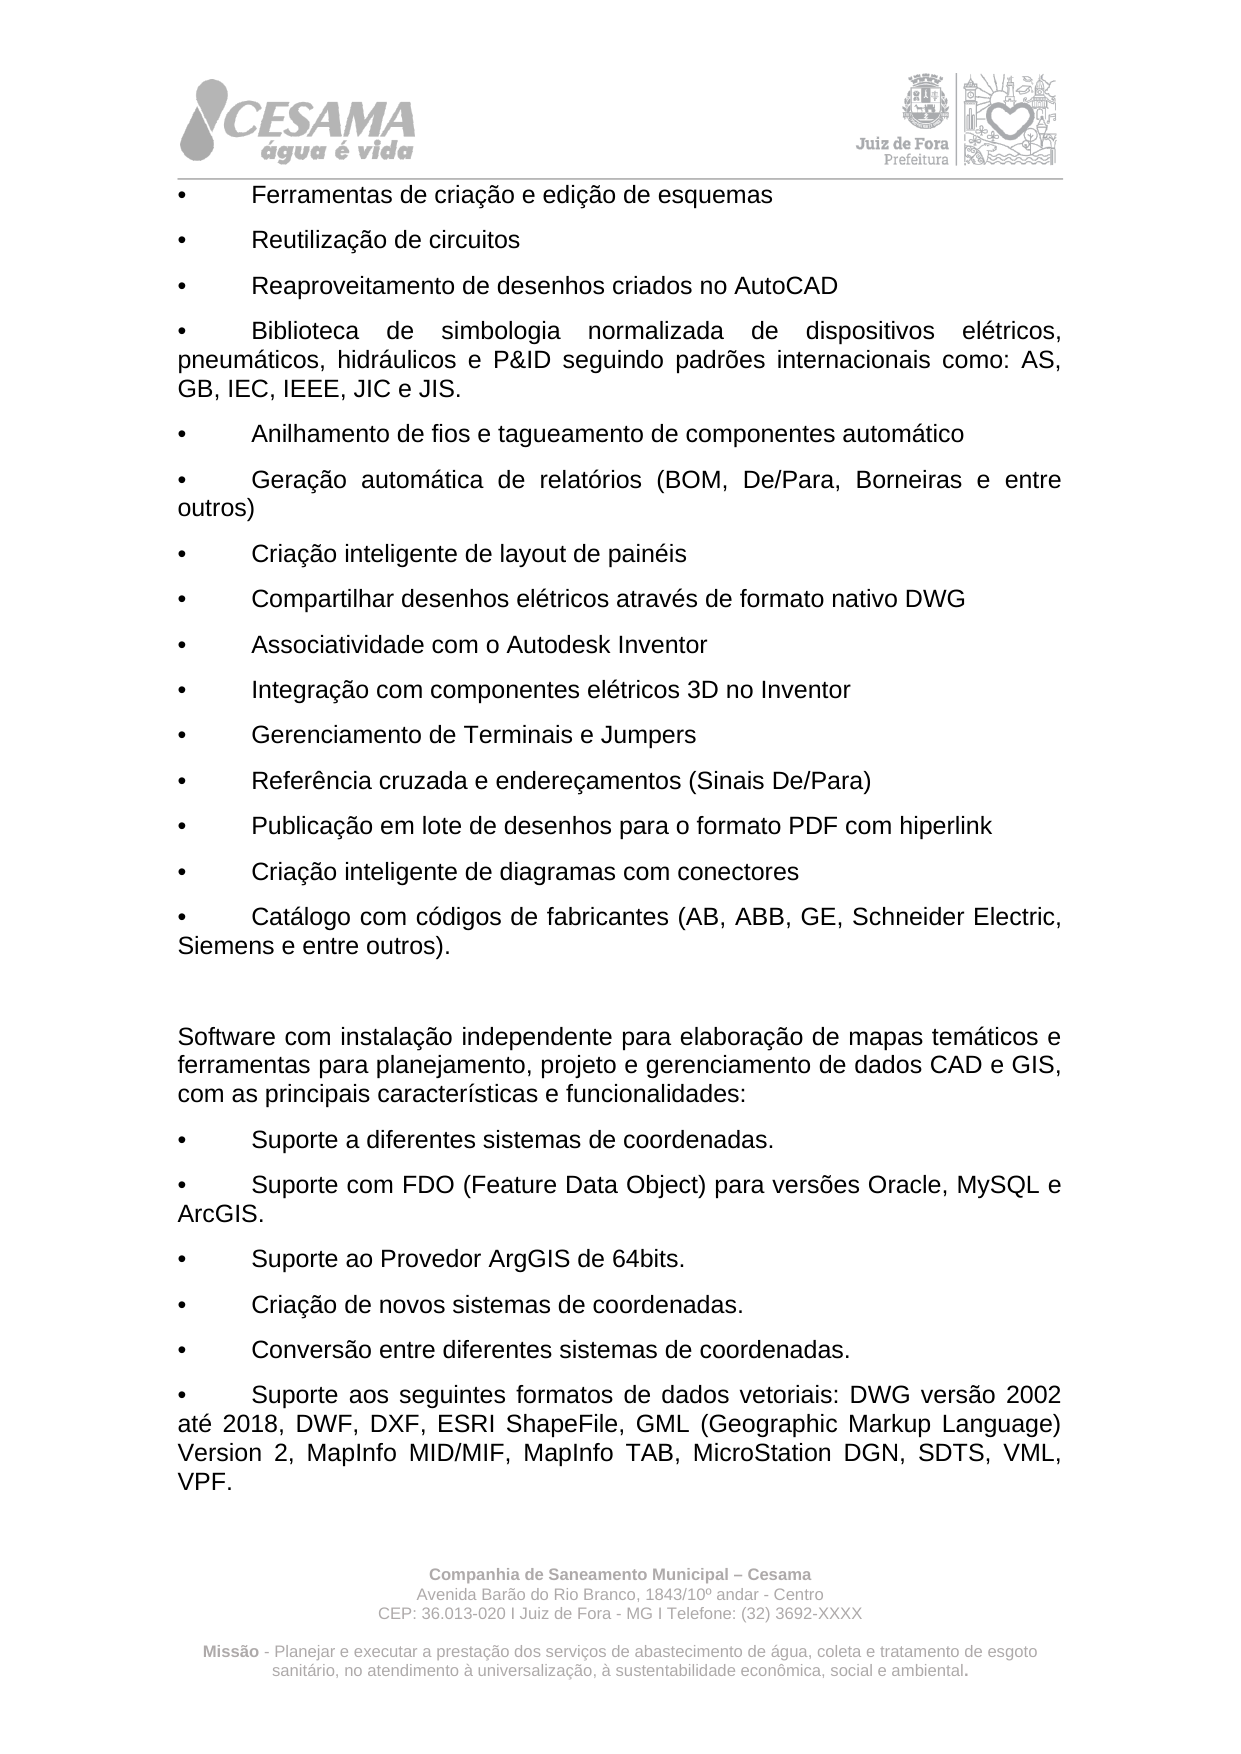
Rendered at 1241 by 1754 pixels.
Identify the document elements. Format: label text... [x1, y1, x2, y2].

text • Reutilização de circuitos [177, 225, 1063, 254]
text • Reaproveitamento de desenhos criados no AutoCAD [177, 271, 1063, 299]
text • Biblioteca de simbologia normalizada de dispositivos elétricos, pneumáticos, hidráulicos e P&ID seguindo padrões internacionais como: AS, GB, IEC, IEEE, JIC e JIS. [177, 316, 1063, 402]
text • Criação inteligente de diagramas com conectores [177, 857, 1063, 885]
text • Anilhamento de fios e tagueamento de componentes automático [177, 419, 1063, 448]
text • Criação inteligente de layout de painéis [177, 539, 1063, 567]
text • Suporte ao Provedor ArgGIS de 64bits. [177, 1244, 1063, 1273]
text • Conversão entre diferentes sistemas de coordenadas. [177, 1335, 1063, 1364]
text • Referência cruzada e endereçamentos (Sinais De/Para) [177, 766, 1063, 794]
text Software com instalação independente para elaboração de mapas temáticos e ferramentas para planejamento, projeto e gerenciamento de dados CAD e GIS, com as principais características e funcionalidades: [177, 1022, 1063, 1108]
text • Associatividade com o Autodesk Inventor [177, 629, 1063, 658]
text • Ferramentas de criação e edição de esquemas [177, 180, 1063, 209]
text • Gerenciamento de Terminais e Jumpers [177, 720, 1063, 749]
picture [177, 73, 1064, 180]
text • Suporte a diferentes sistemas de coordenadas. [177, 1124, 1063, 1153]
text • Integração com componentes elétricos 3D no Inventor [177, 675, 1063, 704]
text • Catálogo com códigos de fabricantes (AB, ABB, GE, Schneider Electric, Siemens e entre outros). [177, 902, 1063, 959]
text • Suporte aos seguintes formatos de dados vetoriais: DWG versão 2002 até 2018, DWF, DXF, ESRI ShapeFile, GML (Geographic Markup Language) Version 2, MapInfo MID/MIF, MapInfo TAB, MicroStation DGN, SDTS, VML, VPF. [177, 1380, 1063, 1495]
text • Geração automática de relatórios (BOM, De/Para, Borneiras e entre outros) [177, 464, 1063, 522]
text • Compartilhar desenhos elétricos através de formato nativo DWG [177, 584, 1063, 613]
text • Suporte com FDO (Feature Data Object) para versões Oracle, MySQL e ArcGIS. [177, 1170, 1063, 1227]
text • Criação de novos sistemas de coordenadas. [177, 1289, 1063, 1318]
text • Publicação em lote de desenhos para o formato PDF com hiperlink [177, 811, 1063, 840]
